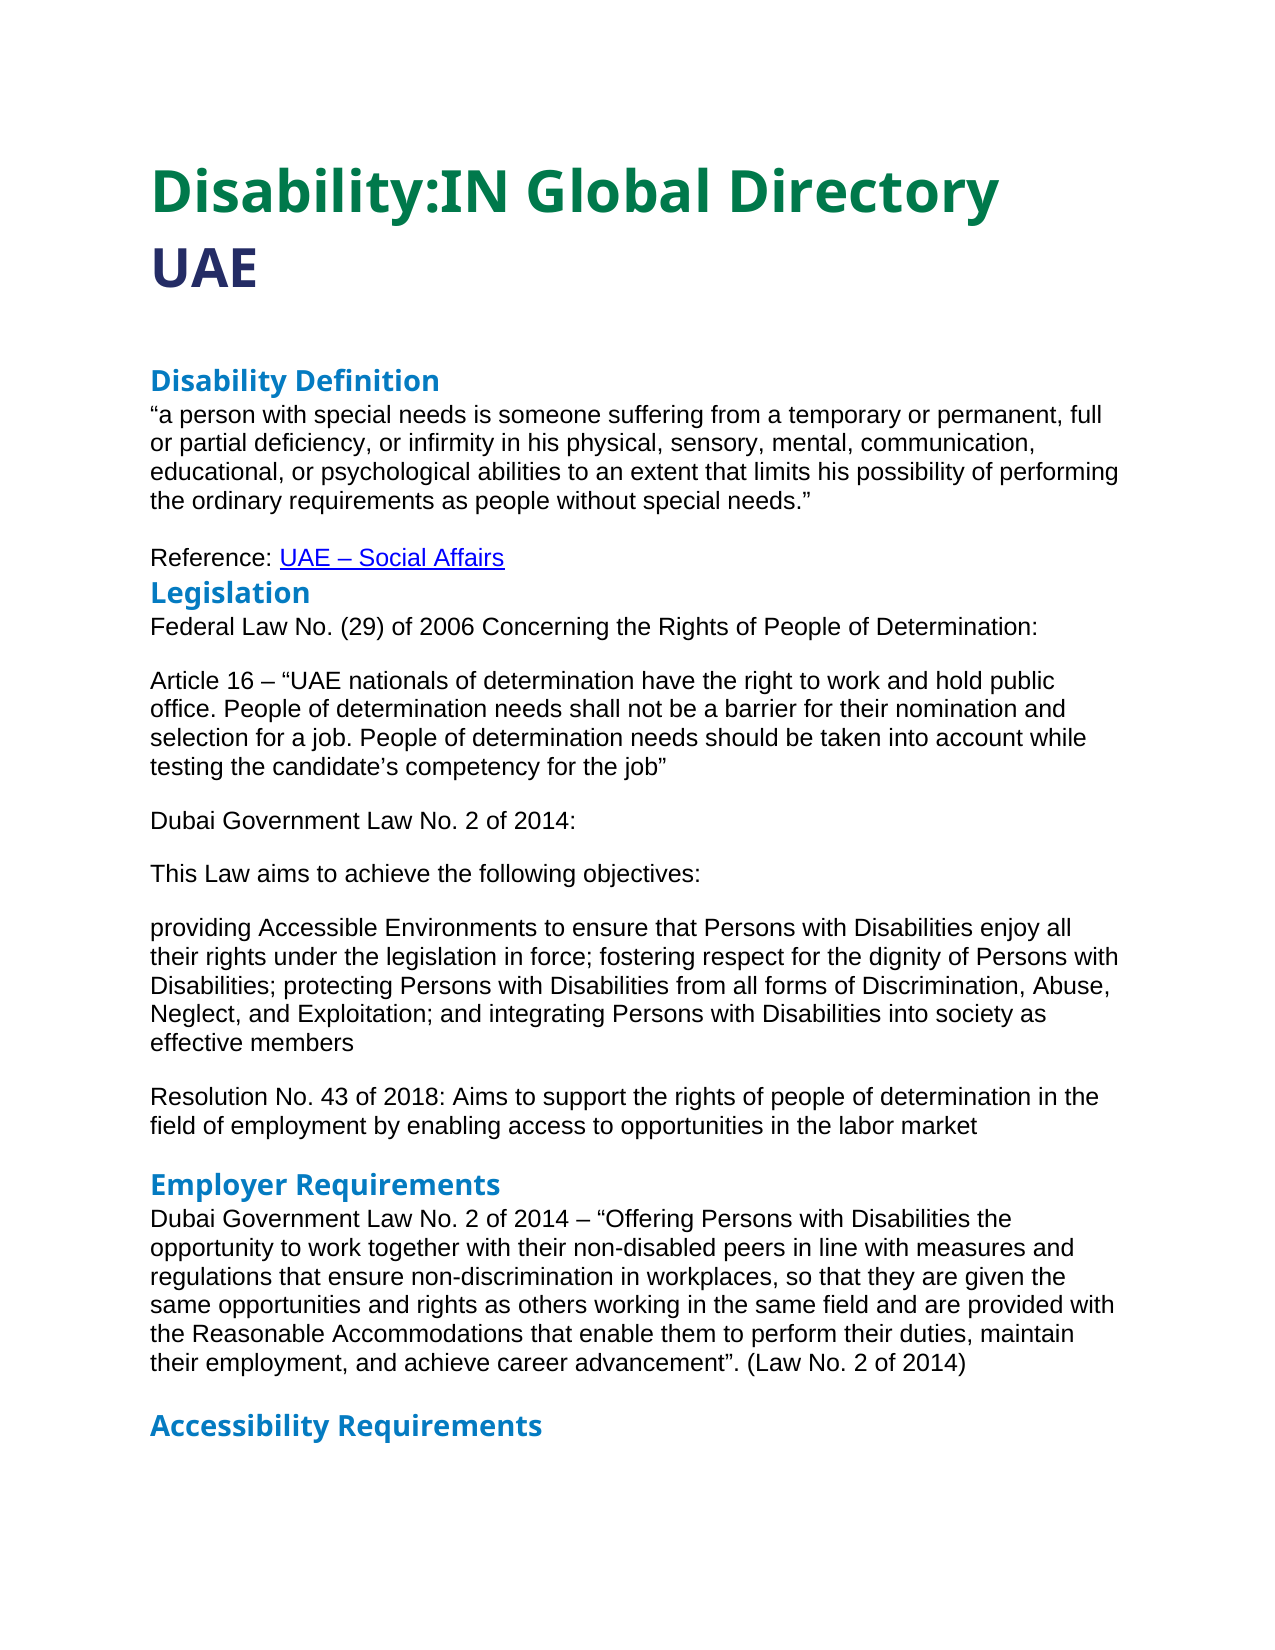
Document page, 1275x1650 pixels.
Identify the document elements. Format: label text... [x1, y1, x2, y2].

text “a person with special needs is someone suffering from a temporary or permanent, full or partial deficiency, or infirmity in his physical, sensory, mental, communication, educational, or psychological abilities to an extent that limits his possibility of performing the ordinary requirements as people without special needs.” [150, 400, 1125, 515]
text Resolution No. 43 of 2018: Aims to support the rights of people of determination in the field of employment by enabling access to opportunities in the labor market [150, 1082, 1125, 1139]
text This Law aims to achieve the following objectives: [150, 859, 1125, 888]
text Accessibility Requirements [150, 1405, 1125, 1445]
text UAE [150, 229, 1125, 303]
text providing Accessible Environments to ensure that Persons with Disabilities enjoy all their rights under the legislation in force; fostering respect for the dignity of Persons with Disabilities; protecting Persons with Disabilities from all forms of Discrimination, Abuse, Neglect, and Exploitation; and integrating Persons with Disabilities into society as effective members [150, 913, 1125, 1057]
text Disability:IN Global Directory [150, 150, 1125, 229]
text Legislation [150, 572, 1125, 612]
text Federal Law No. (29) of 2006 Concerning the Rights of People of Determination: [150, 612, 1125, 641]
text Dubai Government Law No. 2 of 2014 – “Offering Persons with Disabilities the opportunity to work together with their non-disabled peers in line with measures and regulations that ensure non-discrimination in workplaces, so that they are given the same opportunities and rights as others working in the same field and are provided with the Reasonable Accommodations that enable them to perform their duties, maintain their employment, and achieve career advancement”. (Law No. 2 of 2014) [150, 1204, 1125, 1377]
text Disability Definition [150, 360, 1125, 400]
text Dubai Government Law No. 2 of 2014: [150, 806, 1125, 834]
text Reference: UAE – Social Affairs [150, 543, 1125, 572]
text Article 16 – “UAE nationals of determination have the right to work and hold public office. People of determination needs shall not be a barrier for their nomination and selection for a job. People of determination needs should be taken into account while testing the candidate’s competency for the job” [150, 666, 1125, 781]
text Employer Requirements [150, 1164, 1125, 1204]
